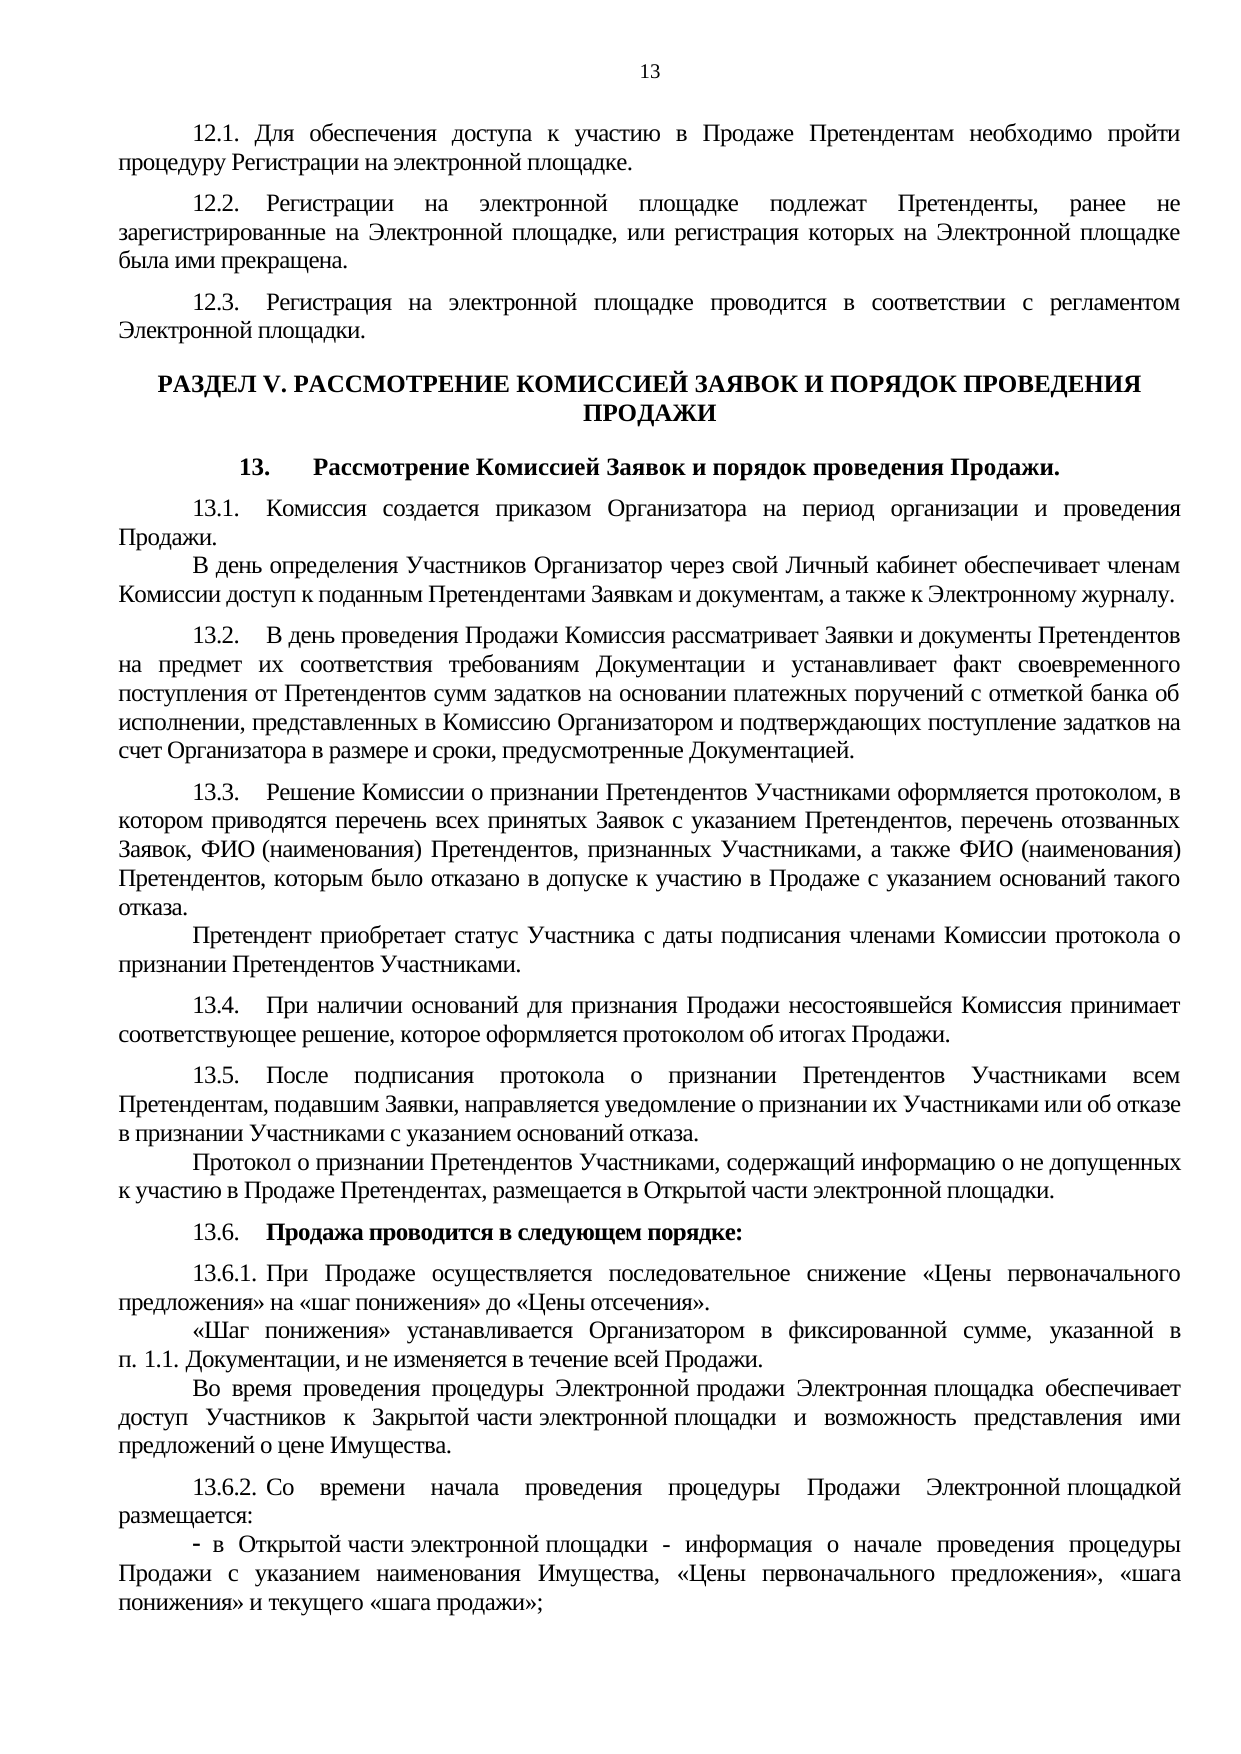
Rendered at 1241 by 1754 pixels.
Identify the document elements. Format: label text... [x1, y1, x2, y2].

list При наличии оснований для признания Продажи несостоявшейся Комиссия принимает соответствующее решение, которое оформляется протоколом об итогах Продажи. [118, 991, 1181, 1048]
text «Шаг понижения» устанавливается Организатором в фиксированной сумме, указанной в п. 1.1. Документации, и не изменяется в течение всей Продажи. [118, 1316, 1181, 1373]
text Претендент приобретает статус Участника с даты подписания членами Комиссии протокола о признании Претендентов Участниками. [118, 921, 1181, 978]
list в Открытой части электронной площадки - информация о начале проведения процедуры Продажи с указанием наименования Имущества, «Цены первоначального предложения», «шага понижения» и текущего «шага продажи»; [118, 1529, 1181, 1616]
list Продажа проводится в следующем порядке: [118, 1217, 1181, 1246]
list Решение Комиссии о признании Претендентов Участниками оформляется протоколом, в котором приводятся перечень всех принятых Заявок с указанием Претендентов, перечень отозванных Заявок, ФИО (наименования) Претендентов, признанных Участниками, а также ФИО (наименования) Претендентов, которым было отказано в допуске к участию в Продаже с указанием оснований такого отказа. [118, 777, 1181, 921]
text Во время проведения процедуры Электронной продажи Электронная площадка обеспечивает доступ Участников к Закрытой части электронной площадки и возможность представления ими предложений о цене Имущества. [118, 1373, 1181, 1459]
list После подписания протокола о признании Претендентов Участниками всем Претендентам, подавшим Заявки, направляется уведомление о признании их Участниками или об отказе в признании Участниками с указанием оснований отказа. [118, 1061, 1181, 1147]
list Со времени начала проведения процедуры Продажи Электронной площадкой размещается: [118, 1472, 1181, 1529]
list При Продаже осуществляется последовательное снижение «Цены первоначального предложения» на «шаг понижения» до «Цены отсечения». [118, 1258, 1181, 1316]
list Регистрация на электронной площадке проводится в соответствии с регламентом Электронной площадки. [118, 287, 1181, 344]
list Регистрации на электронной площадке подлежат Претенденты, ранее не зарегистрированные на Электронной площадке, или регистрация которых на Электронной площадке была ими прекращена. [118, 188, 1181, 274]
list В день проведения Продажи Комиссия рассматривает Заявки и документы Претендентов на предмет их соответствия требованиям Документации и устанавливает факт своевременного поступления от Претендентов сумм задатков на основании платежных поручений с отметкой банка об исполнении, представленных в Комиссию Организатором и подтверждающих поступление задатков на счет Организатора в размере и сроки, предусмотренные Документацией. [118, 621, 1181, 764]
list Комиссия создается приказом Организатора на период организации и проведения Продажи. [118, 493, 1181, 551]
list РАССМОТРЕНИЕ КОМИССИЕЙ ЗАЯВОК И ПОРЯДОК ПРОВЕДЕНИЯ ПРОДАЖИ [118, 369, 1181, 427]
text В день определения Участников Организатор через свой Личный кабинет обеспечивает членам Комиссии доступ к поданным Претендентами Заявкам и документам, а также к Электронному журналу. [118, 551, 1181, 608]
list Рассмотрение Комиссией Заявок и порядок проведения Продажи. [118, 452, 1181, 481]
text 12.1. Для обеспечения доступа к участию в Продаже Претендентам необходимо пройти процедуру Регистрации на электронной площадке. [118, 118, 1181, 176]
text Протокол о признании Претендентов Участниками, содержащий информацию о не допущенных к участию в Продаже Претендентах, размещается в Открытой части электронной площадки. [118, 1147, 1181, 1204]
